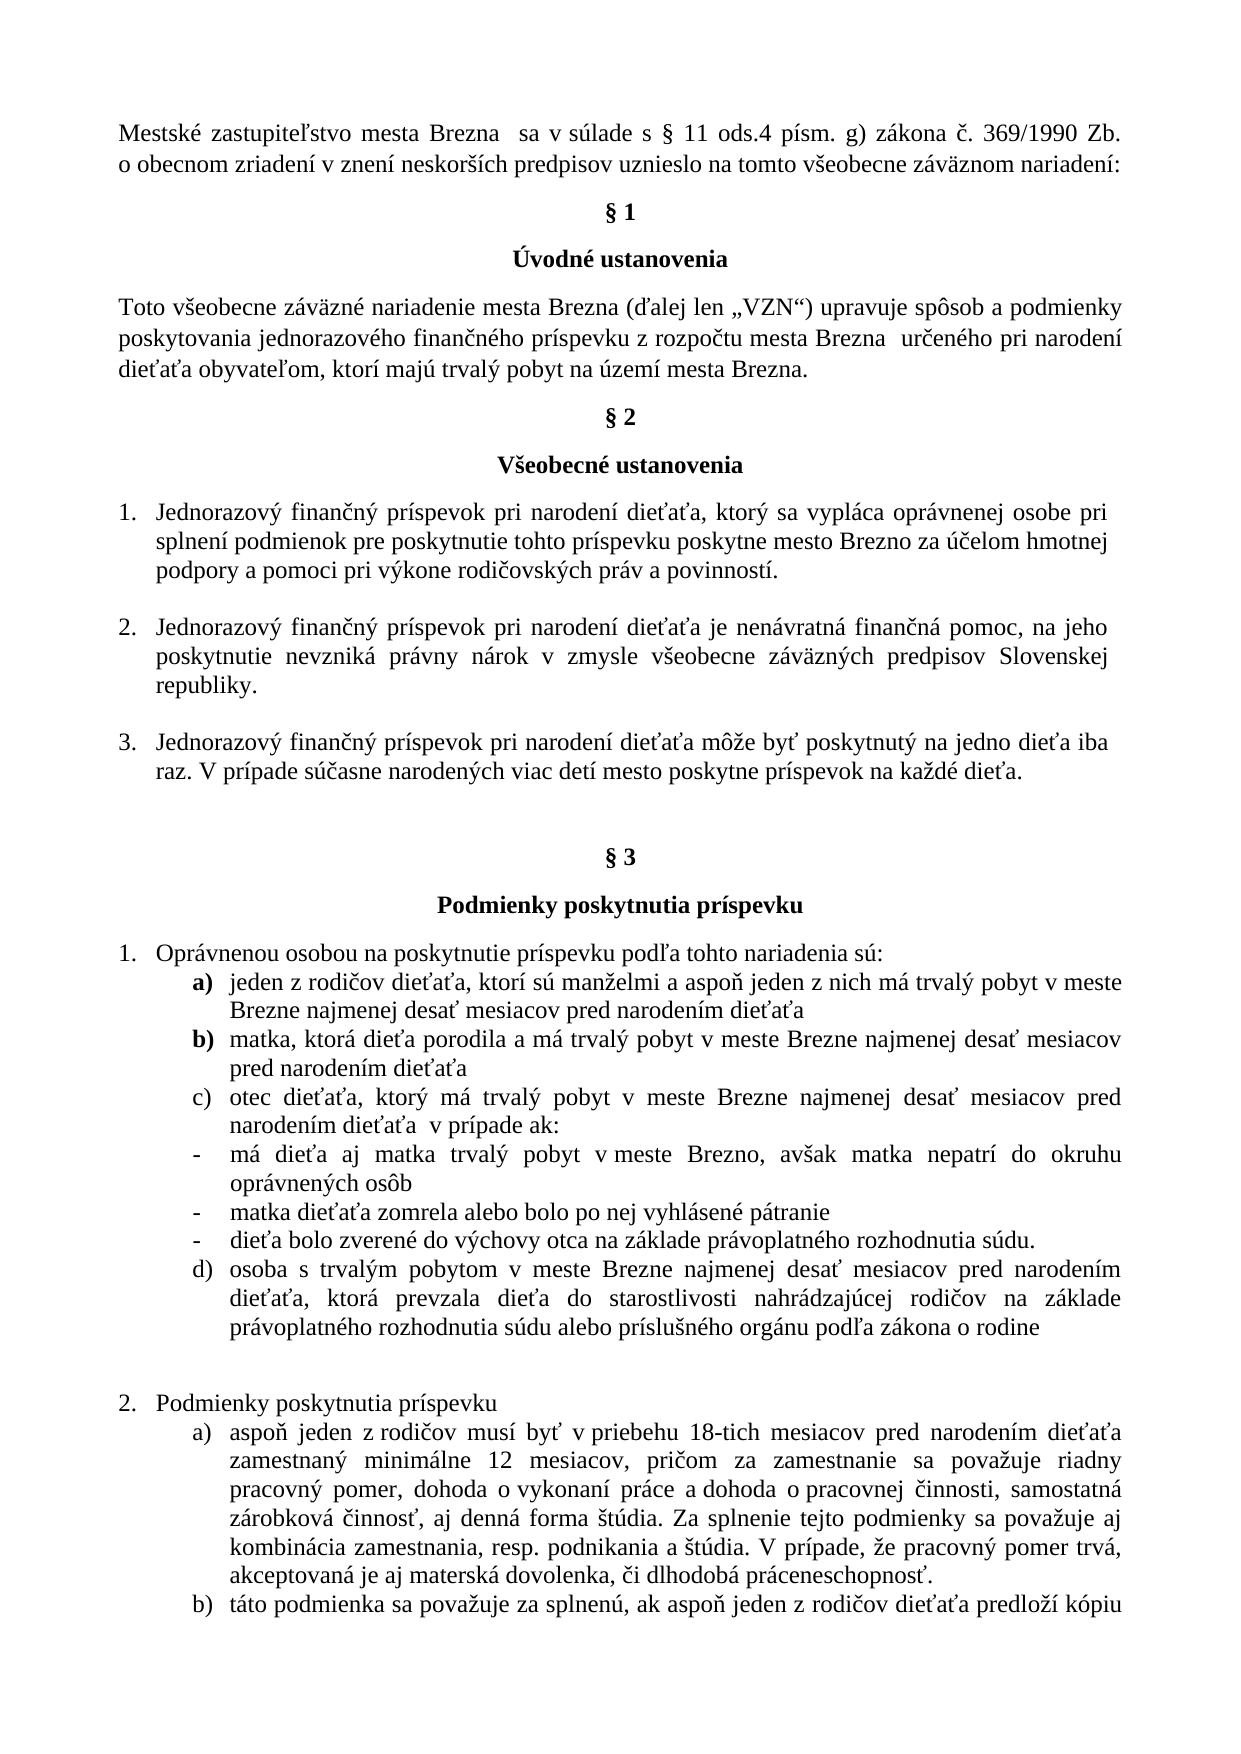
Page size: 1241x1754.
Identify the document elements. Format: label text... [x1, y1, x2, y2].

list Jednorazový finančný príspevok pri narodení dieťaťa, ktorý sa vypláca oprávnenej osobe pri splnení podmienok pre poskytnutie tohto príspevku poskytne mesto Brezno za účelom hmotnej podpory a pomoci pri výkone rodičovských práv a povinností. [118, 497, 1109, 584]
text Podmienky poskytnutia príspevku [118, 890, 1122, 919]
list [192, 1589, 1122, 1618]
text Toto všeobecne záväzné nariadenie mesta Brezna (ďalej len „VZN“) upravuje spôsob a podmienky poskytovania jednorazového finančného príspevku z rozpočtu mesta Brezna určeného pri narodení dieťaťa obyvateľom, ktorí majú trvalý pobyt na území mesta Brezna. [118, 292, 1122, 383]
text Úvodné ustanovenia [118, 244, 1122, 273]
list jeden z rodičov dieťaťa, ktorí sú manželmi a aspoň jeden z nich má trvalý pobyt v meste Brezne najmenej desať mesiacov pred narodením dieťaťa [192, 967, 1122, 1024]
list Podmienky poskytnutia príspevku [118, 1388, 1109, 1417]
list dieťa bolo zverené do výchovy otca na základe právoplatného rozhodnutia súdu. [192, 1225, 1122, 1254]
text Všeobecné ustanovenia [118, 450, 1122, 478]
list otec dieťaťa, ktorý má trvalý pobyt v meste Brezne najmenej desať mesiacov pred narodením dieťaťa v prípade ak: [192, 1082, 1122, 1139]
text § 3 [118, 842, 1122, 871]
list Jednorazový finančný príspevok pri narodení dieťaťa je nenávratná finančná pomoc, na jeho poskytnutie nevzniká právny nárok v zmysle všeobecne záväzných predpisov Slovenskej republiky. [118, 612, 1109, 699]
list matka dieťaťa zomrela alebo bolo po nej vyhlásené pátranie [192, 1197, 1122, 1225]
list má dieťa aj matka trvalý pobyt v meste Brezno, avšak matka nepatrí do okruhu oprávnených osôb [192, 1139, 1122, 1197]
list osoba s trvalým pobytom v meste Brezne najmenej desať mesiacov pred narodením dieťaťa, ktorá prevzala dieťa do starostlivosti nahrádzajúcej rodičov na základe právoplatného rozhodnutia súdu alebo príslušného orgánu podľa zákona o rodine [192, 1254, 1122, 1340]
list Oprávnenou osobou na poskytnutie príspevku podľa tohto nariadenia sú: [118, 938, 1109, 967]
text § 1 [118, 197, 1122, 226]
text § 2 [118, 402, 1122, 431]
list matka, ktorá dieťa porodila a má trvalý pobyt v meste Brezne najmenej desať mesiacov pred narodením dieťaťa [192, 1024, 1122, 1082]
list Jednorazový finančný príspevok pri narodení dieťaťa môže byť poskytnutý na jedno dieťa iba raz. V prípade súčasne narodených viac detí mesto poskytne príspevok na každé dieťa. [118, 727, 1109, 785]
list aspoň jeden z rodičov musí byť v priebehu 18-tich mesiacov pred narodením dieťaťa zamestnaný minimálne 12 mesiacov, pričom za zamestnanie sa považuje riadny pracovný pomer, dohoda o vykonaní práce a dohoda o pracovnej činnosti, samostatná zárobková činnosť, aj denná forma štúdia. Za splnenie tejto podmienky sa považuje aj kombinácia zamestnania, resp. podnikania a štúdia. V prípade, že pracovný pomer trvá, akceptovaná je aj materská dovolenka, či dlhodobá práceneschopnosť. [192, 1417, 1122, 1589]
text Mestské zastupiteľstvo mesta Brezna sa v súlade s § 11 ods.4 písm. g) zákona č. 369/1990 Zb. o obecnom zriadení v znení neskorších predpisov uznieslo na tomto všeobecne záväznom nariadení: [118, 118, 1122, 178]
